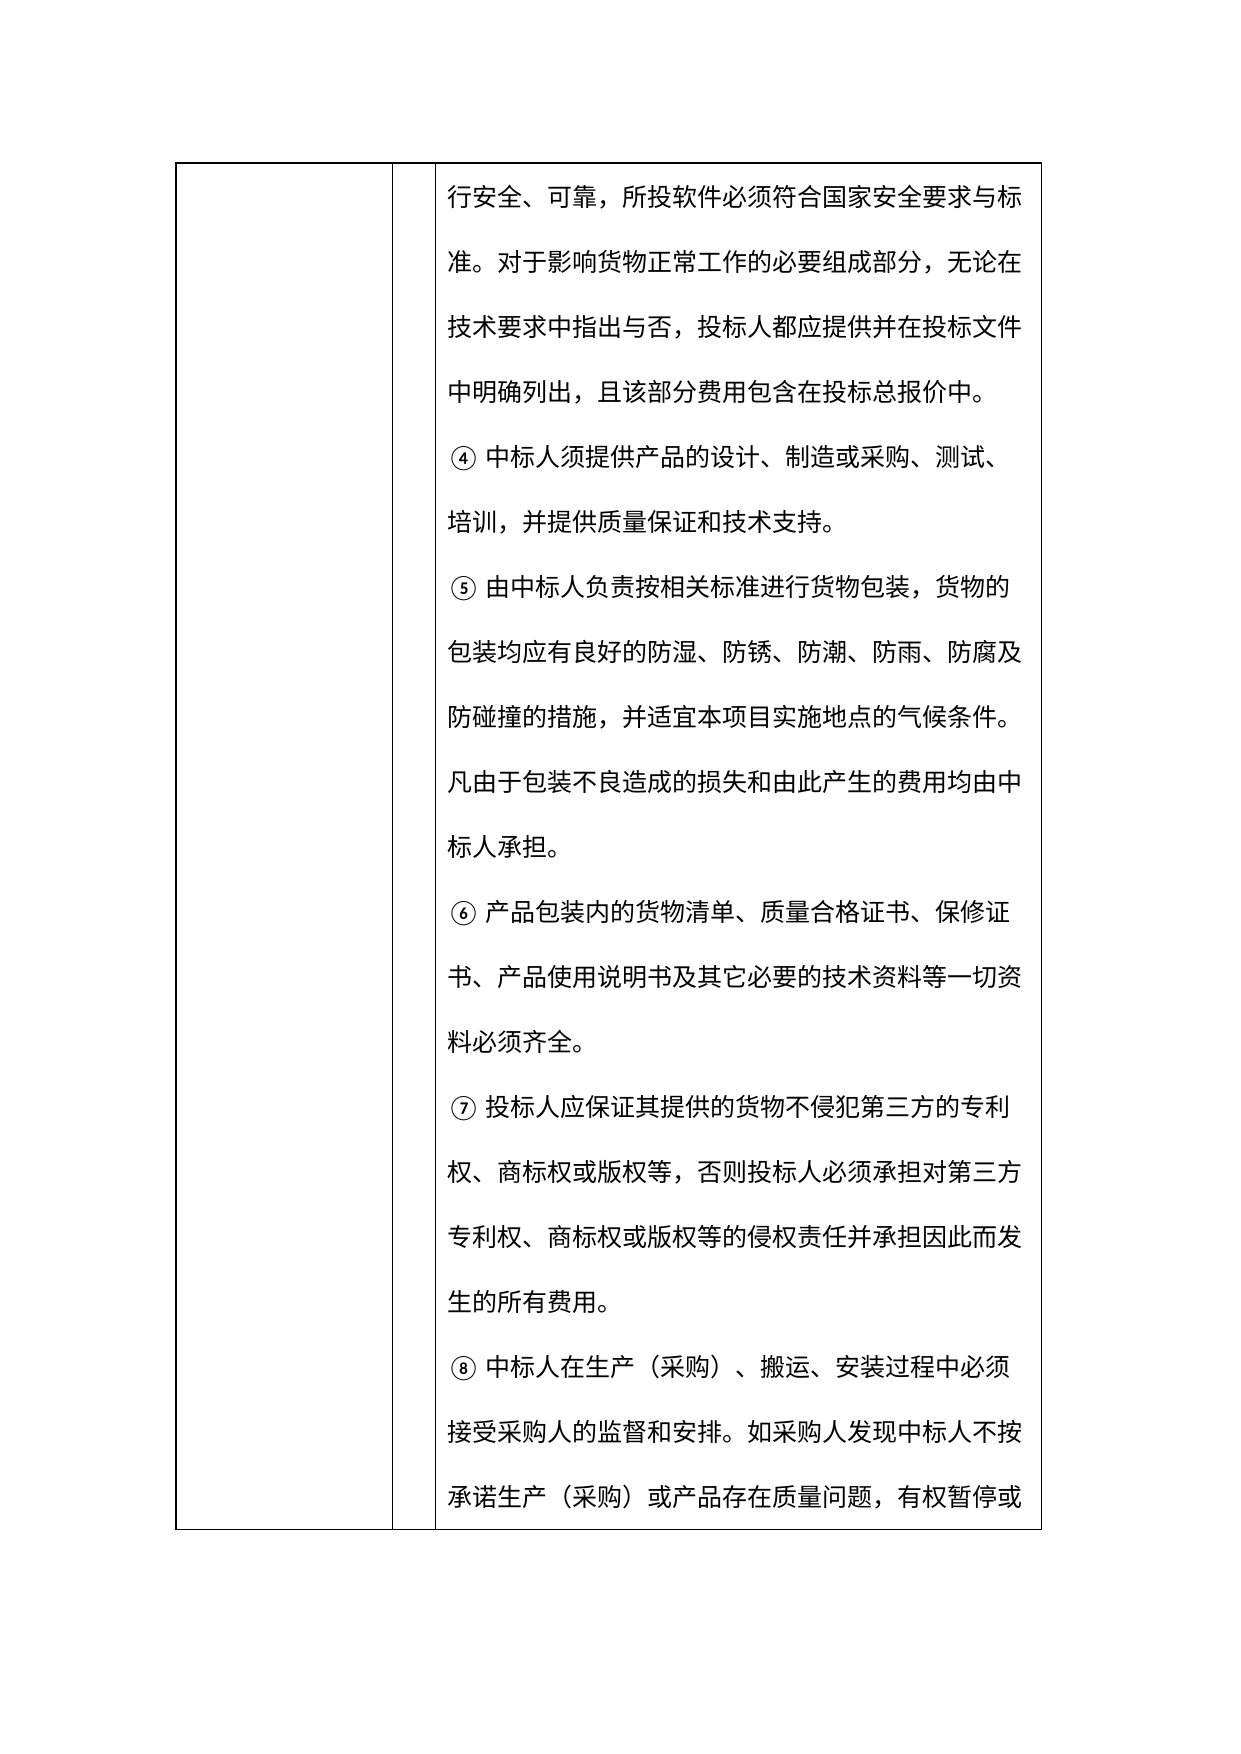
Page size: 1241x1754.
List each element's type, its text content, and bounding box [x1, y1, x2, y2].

table_cell [177, 164, 392, 1528]
table_cell 2 [393, 164, 435, 1528]
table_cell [436, 164, 1041, 1528]
